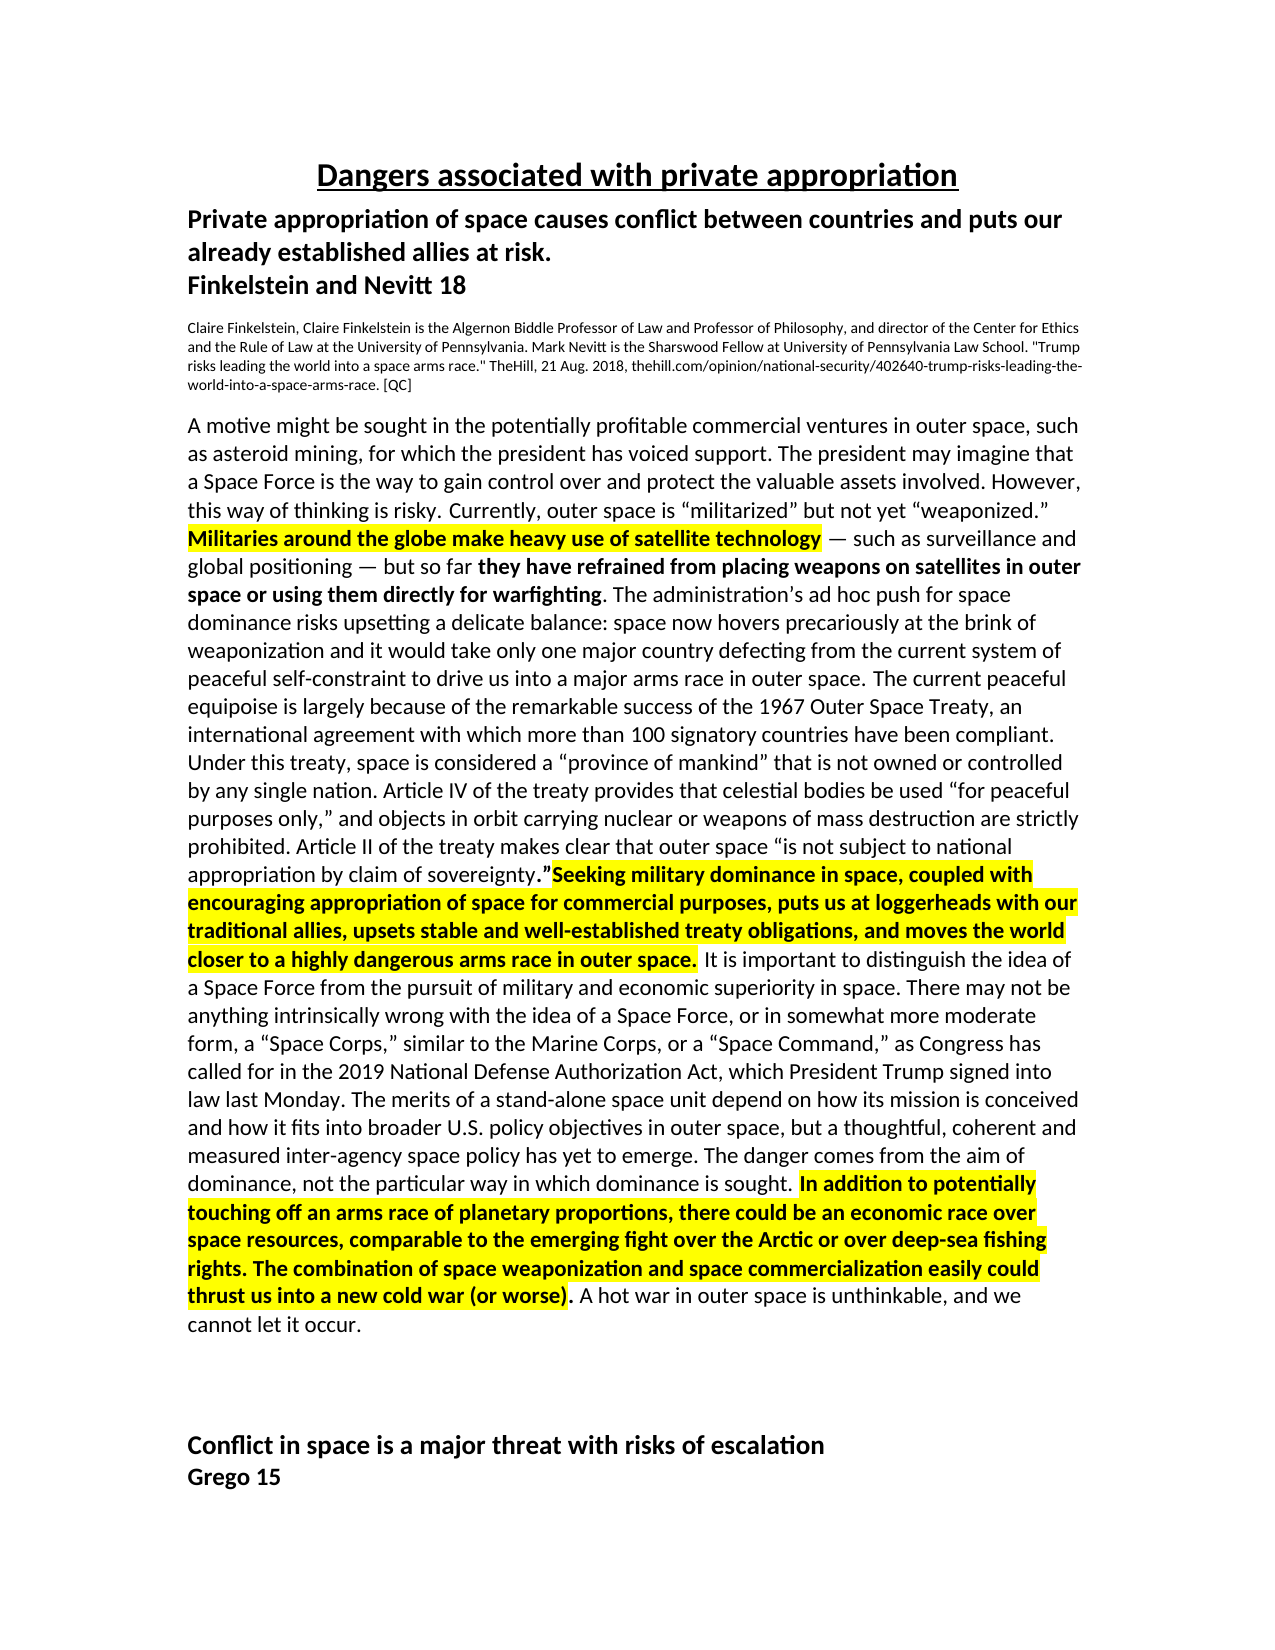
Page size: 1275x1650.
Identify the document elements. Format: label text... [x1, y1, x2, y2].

subtitle Dangers associated with private appropriation [187, 154, 1087, 195]
text Finkelstein and Nevitt 18 [187, 268, 1087, 301]
text Claire Finkelstein, Claire Finkelstein is the Algernon Biddle Professor of Law and Professor of Philosophy, and director of the Center for Ethics and the Rule of Law at the University of Pennsylvania. Mark Nevitt is the Sharswood Fellow at University of Pennsylvania Law School. "Trump risks leading the world into a space arms race." TheHill, 21 Aug. 2018, thehill.com/opinion/national-security/402640-trump-risks-leading-the-world-into-a-space-arms-race. [QC] [187, 318, 1087, 394]
text Private appropriation of space causes conflict between countries and puts our already established allies at risk. [187, 202, 1087, 268]
text Conflict in space is a major threat with risks of escalation [187, 1428, 1087, 1462]
text Grego 15 [187, 1462, 1087, 1492]
text A motive might be sought in the potentially profitable commercial ventures in outer space, such as asteroid mining, for which the president has voiced support. The president may imagine that a Space Force is the way to gain control over and protect the valuable assets involved. However, this way of thinking is risky. Currently, outer space is “militarized” but not yet “weaponized.” Militaries around the globe make heavy use of satellite technology — such as surveillance and global positioning — but so far they have refrained from placing weapons on satellites in outer space or using them directly for warfighting. The administration’s ad hoc push for space dominance risks upsetting a delicate balance: space now hovers precariously at the brink of weaponization and it would take only one major country defecting from the current system of peaceful self-constraint to drive us into a major arms race in outer space. The current peaceful equipoise is largely because of the remarkable success of the 1967 Outer Space Treaty, an international agreement with which more than 100 signatory countries have been compliant. Under this treaty, space is considered a “province of mankind” that is not owned or controlled by any single nation. Article IV of the treaty provides that celestial bodies be used “for peaceful purposes only,” and objects in orbit carrying nuclear or weapons of mass destruction are strictly prohibited. Article II of the treaty makes clear that outer space “is not subject to national appropriation by claim of sovereignty.”Seeking military dominance in space, coupled with encouraging appropriation of space for commercial purposes, puts us at loggerheads with our traditional allies, upsets stable and well-established treaty obligations, and moves the world closer to a highly dangerous arms race in outer space. It is important to distinguish the idea of a Space Force from the pursuit of military and economic superiority in space. There may not be anything intrinsically wrong with the idea of a Space Force, or in somewhat more moderate form, a “Space Corps,” similar to the Marine Corps, or a “Space Command,” as Congress has called for in the 2019 National Defense Authorization Act, which President Trump signed into law last Monday. The merits of a stand-alone space unit depend on how its mission is conceived and how it fits into broader U.S. policy objectives in outer space, but a thoughtful, coherent and measured inter-agency space policy has yet to emerge. The danger comes from the aim of dominance, not the particular way in which dominance is sought. In addition to potentially touching off an arms race of planetary proportions, there could be an economic race over space resources, comparable to the emerging fight over the Arctic or over deep-sea fishing rights. The combination of space weaponization and space commercialization easily could thrust us into a new cold war (or worse). A hot war in outer space is unthinkable, and we cannot let it occur. [187, 411, 1087, 1338]
